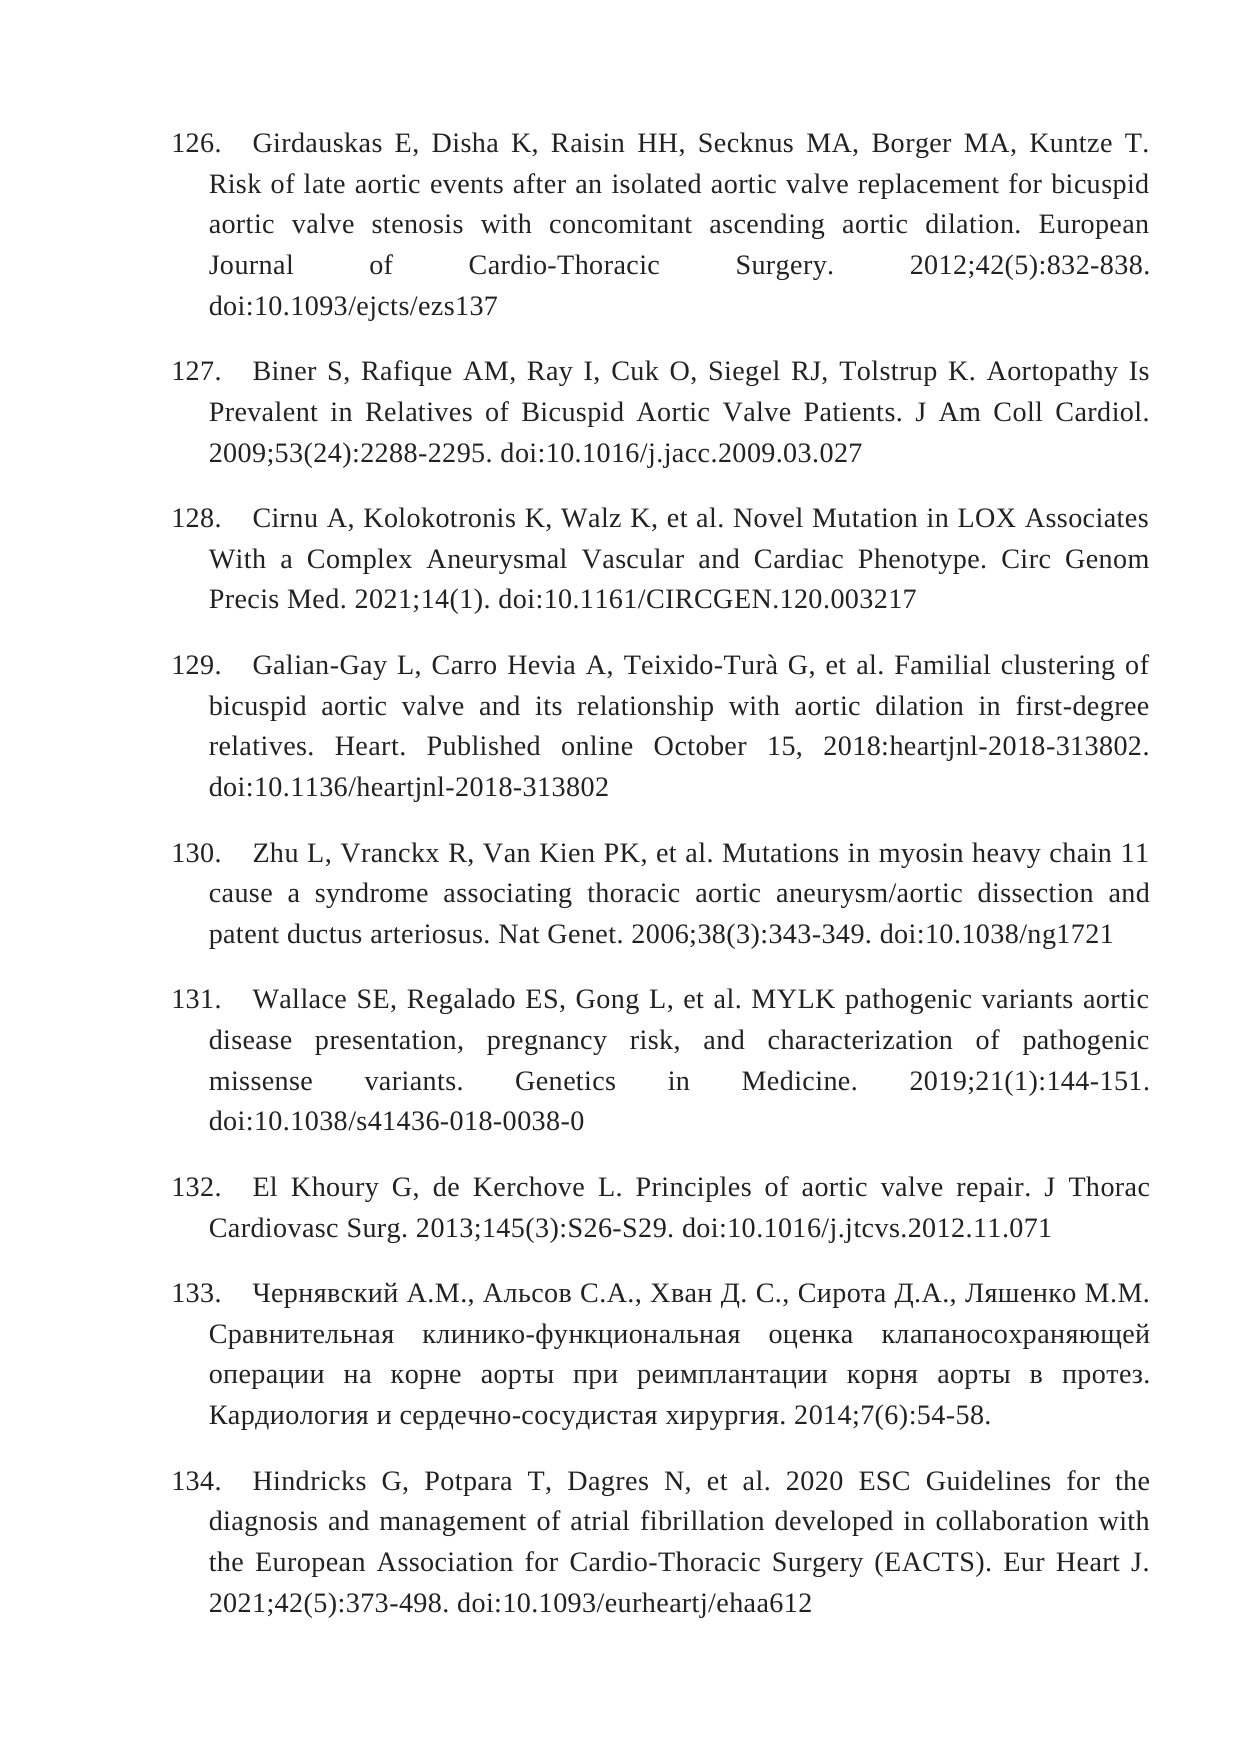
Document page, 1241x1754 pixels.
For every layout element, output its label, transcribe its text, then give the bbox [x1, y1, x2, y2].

list Cirnu A, Kolokotronis K, Walz K, et al. Novel Mutation in LOX Associates With a Complex Aneurysmal Vascular and Cardiac Phenotype. Circ Genom Precis Med. 2021;14(1). doi:10.1161/CIRCGEN.120.003217 [171, 493, 1152, 615]
list Biner S, Rafique AM, Ray I, Cuk O, Siegel RJ, Tolstrup K. Aortopathy Is Prevalent in Relatives of Bicuspid Aortic Valve Patients. J Am Coll Cardiol. 2009;53(24):2288-2295. doi:10.1016/j.jacc.2009.03.027 [171, 346, 1152, 468]
list Zhu L, Vranckx R, Van Kien PK, et al. Mutations in myosin heavy chain 11 cause a syndrome associating thoracic aortic aneurysm/aortic dissection and patent ductus arteriosus. Nat Genet. 2006;38(3):343-349. doi:10.1038/ng1721 [171, 827, 1152, 949]
list Galian-Gay L, Carro Hevia A, Teixido-Turà G, et al. Familial clustering of bicuspid aortic valve and its relationship with aortic dilation in first-degree relatives. Heart. Published online October 15, 2018:heartjnl-2018-313802. doi:10.1136/heartjnl-2018-313802 [171, 640, 1152, 802]
list Hindricks G, Potpara T, Dagres N, et al. 2020 ESC Guidelines for the diagnosis and management of atrial fibrillation developed in collaboration with the European Association for Cardio-Thoracic Surgery (EACTS). Eur Heart J. 2021;42(5):373-498. doi:10.1093/eurheartj/ehaa612 [171, 1456, 1152, 1618]
list El Khoury G, de Kerchove L. Principles of aortic valve repair. J Thorac Cardiovasc Surg. 2013;145(3):S26-S29. doi:10.1016/j.jtcvs.2012.11.071 [171, 1162, 1152, 1243]
list Чернявский А.М., Альсов С.А., Хван Д. С., Сирота Д.А., Ляшенко М.М. Сравнительная клинико-функциональная оценка клапаносохраняющей операции на корне аорты при реимплантации корня аорты в протез. Кардиология и сердечно-сосудистая хирургия. 2014;7(6):54-58. [171, 1268, 1152, 1431]
list Girdauskas E, Disha K, Raisin HH, Secknus MA, Borger MA, Kuntze T. Risk of late aortic events after an isolated aortic valve replacement for bicuspid aortic valve stenosis with concomitant ascending aortic dilation. European Journal of Cardio-Thoracic Surgery. 2012;42(5):832-838. doi:10.1093/ejcts/ezs137 [171, 118, 1152, 321]
list Wallace SE, Regalado ES, Gong L, et al. MYLK pathogenic variants aortic disease presentation, pregnancy risk, and characterization of pathogenic missense variants. Genetics in Medicine. 2019;21(1):144-151. doi:10.1038/s41436-018-0038-0 [171, 974, 1152, 1137]
